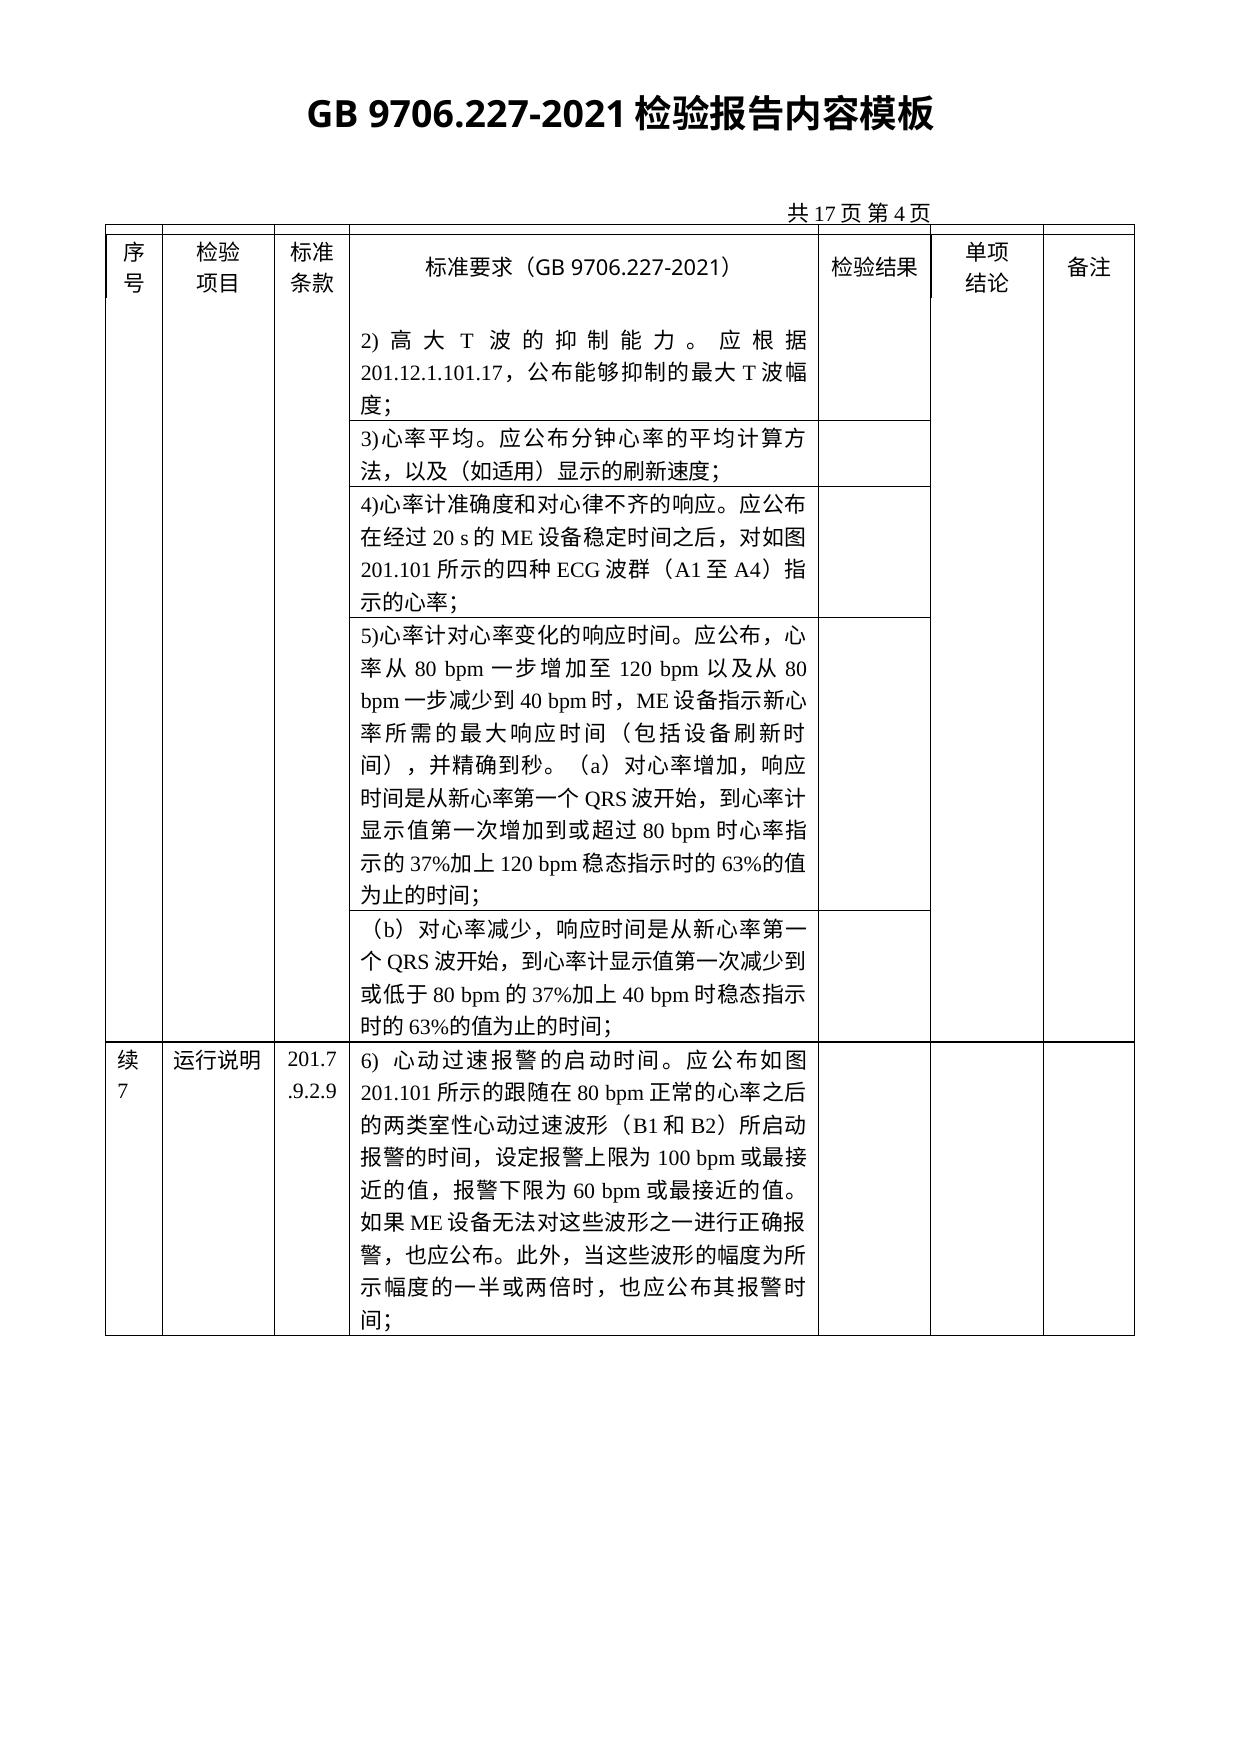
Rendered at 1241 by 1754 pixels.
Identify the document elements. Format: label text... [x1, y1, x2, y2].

table_cell [819, 225, 930, 234]
table_cell 201.7.9.2.9 [275, 1043, 349, 1335]
table_cell [819, 235, 930, 420]
table_cell 5)心率计对心率变化的响应时间。应公布，心率从80 bpm一步增加至120 bpm以及从80 bpm一步减少到40 bpm时，ME设备指示新心率所需的最大响应时间（包括设备刷新时间），并精确到秒。（a）对心率增加，响应时间是从新心率第一个QRS波开始，到心率计显示值第一次增加到或超过80 bpm时心率指示的37%加上120 bpm稳态指示时的63%的值为止的时间； [350, 618, 818, 910]
table_cell 续7 [106, 1043, 162, 1335]
table_cell [1044, 1043, 1134, 1335]
table_cell [819, 618, 930, 910]
table_cell 运行说明 [163, 1043, 274, 1335]
table_cell 4)心率计准确度和对心律不齐的响应。应公布在经过20 s的ME设备稳定时间之后，对如图201.101所示的四种ECG波群（A1至A4）指示的心率； [350, 487, 818, 617]
table_cell [931, 1043, 1043, 1335]
table_cell [819, 421, 930, 486]
table_cell [819, 1043, 930, 1335]
table_cell （b）对心率减少，响应时间是从新心率第一个QRS波开始，到心率计显示值第一次减少到或低于80 bpm的37%加上40 bpm时稳态指示时的63%的值为止的时间； [350, 911, 818, 1041]
table_cell 3)心率平均。应公布分钟心率的平均计算方法，以及（如适用）显示的刷新速度； [350, 421, 818, 486]
table_cell 心动过速报警的启动时间。应公布如图201.101所示的跟随在80 bpm正常的心率之后的两类室性心动过速波形（B1和B2）所启动报警的时间，设定报警上限为100 bpm或最接近的值，报警下限为60 bpm或最接近的值。如果ME设备无法对这些波形之一进行正确报警，也应公布。此外，当这些波形的幅度为所示幅度的一半或两倍时，也应公布其报警时间； [350, 1043, 818, 1335]
table_cell [819, 487, 930, 617]
table_cell [819, 911, 930, 1041]
table_cell 2)高大T波的抑制能力。应根据201.12.1.101.17，公布能够抑制的最大T波幅度； [350, 235, 818, 420]
